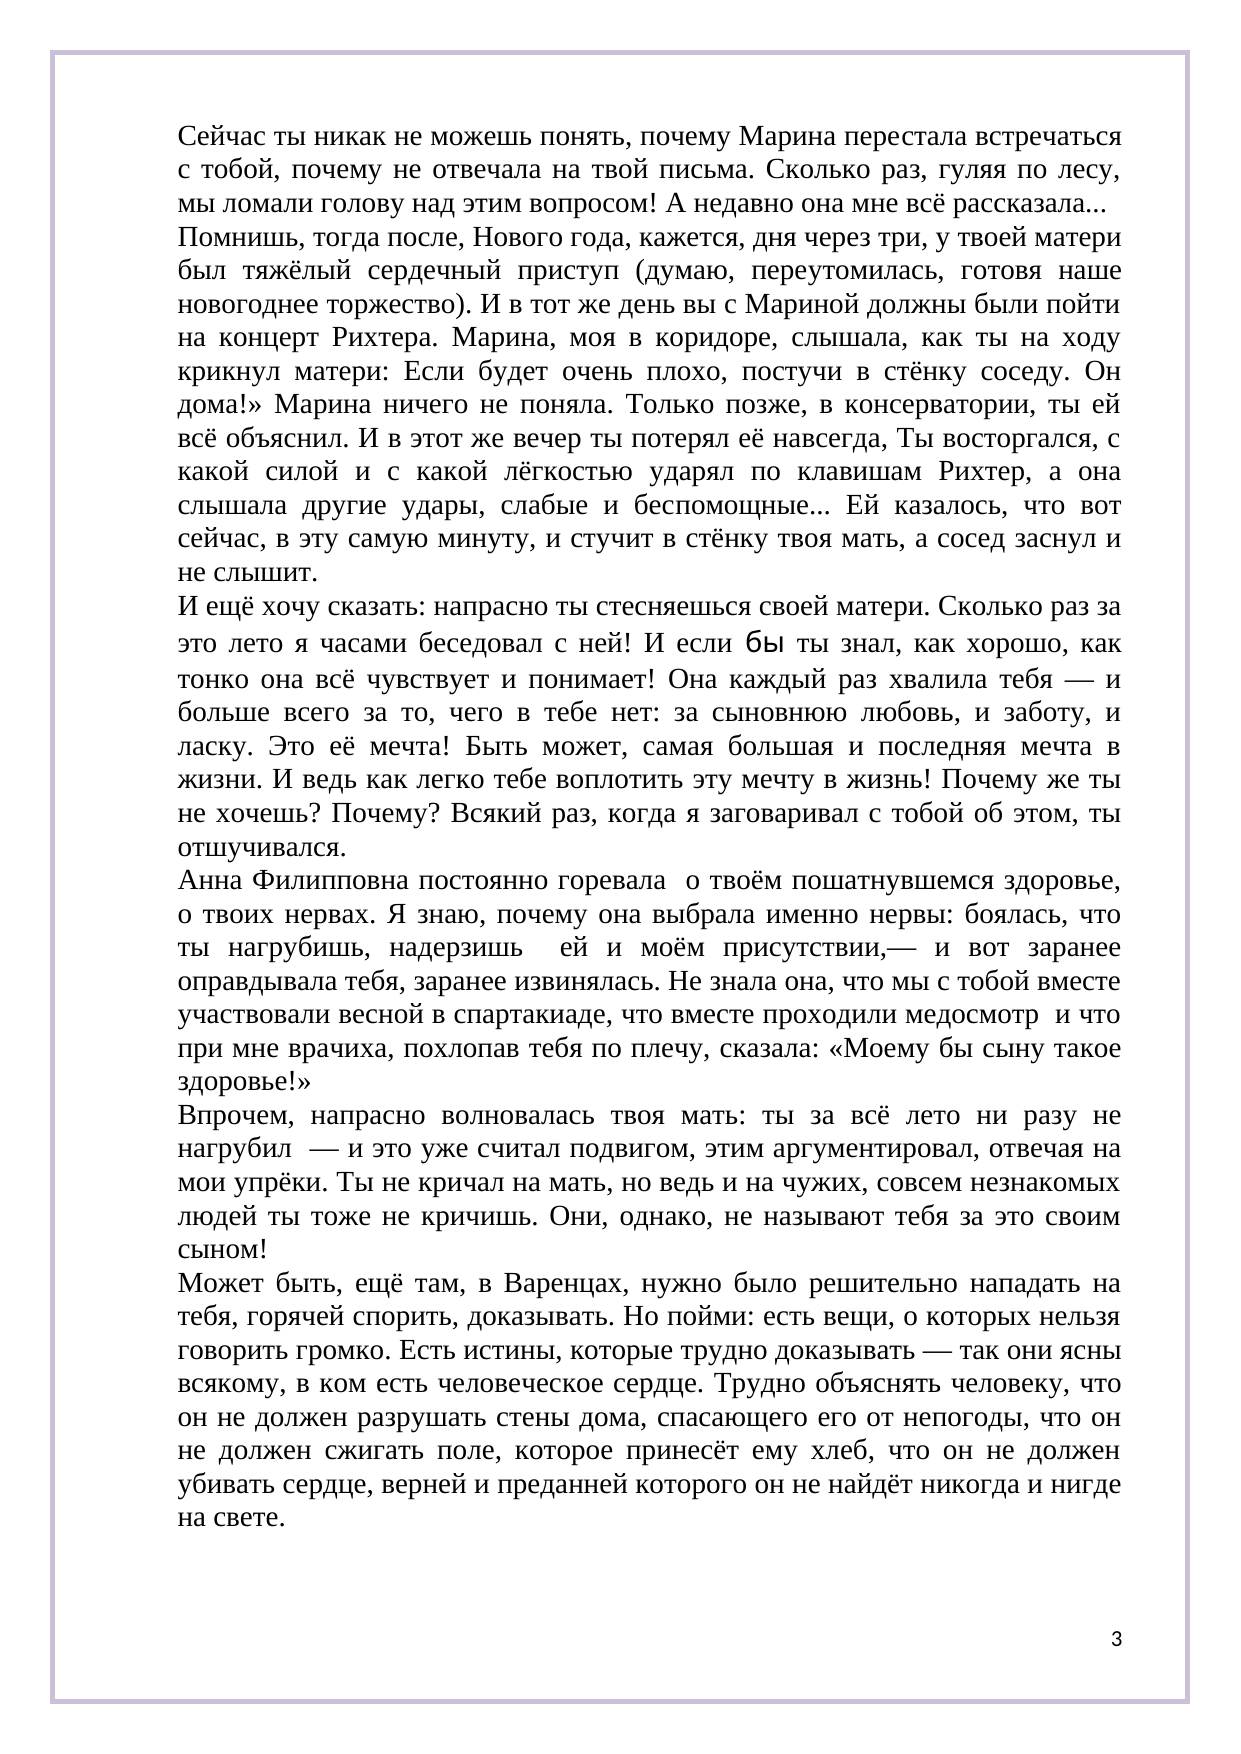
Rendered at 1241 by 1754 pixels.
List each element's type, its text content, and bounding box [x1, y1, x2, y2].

text И ещё хочу сказать: напрасно ты стесняешься своей матери. Сколько раз за это лето я часами беседовал с ней! И если бы ты знал, как хорошо, как тонко она всё чувствует и понимает! Она каждый раз хвалила тебя — и больше всего за то, чего в тебе нет: за сыновнюю любовь, и заботу, и ласку. Это её мечта! Быть может, самая большая и последняя мечта в жизни. И ведь как легко тебе воплотить эту мечту в жизнь! Почему же ты не хочешь? Почему? Всякий раз, когда я заговаривал с тобой об этом, ты отшучивался. [177, 588, 1122, 862]
text Помнишь, тогда после, Нового года, кажется, дня через три, у твоей матери был тяжёлый сердечный приступ (думаю, переутомилась, готовя наше новогоднее торжество). И в тот же день вы с Мариной должны были пойти на концерт Рихтера. Марина, моя в коридоре, слышала, как ты на ходу крикнул матери: Если будет очень плохо, постучи в стёнку соседу. Он дома!» Марина ничего не поняла. Только позже, в консерватории, ты ей всё объяснил. И в этот же вечер ты потерял её навсегда, Ты восторгался, с какой силой и с какой лёгкостью ударял по клавишам Рихтер, а она слышала другие удары, слабые и беспомощные... Ей казалось, что вот сейчас, в эту самую минуту, и стучит в стёнку твоя мать, а сосед заснул и не слышит. [177, 219, 1122, 588]
text Анна Филипповна постоянно горевала о твоём пошатнувшемся здоровье, о твоих нервах. Я знаю, почему она выбрала именно нервы: боялась, что ты нагрубишь, надерзишь ей и моём присутствии,— и вот заранее оправдывала тебя, заранее извинялась. Не знала она, что мы с тобой вместе участвовали весной в спартакиаде, что вместе проходили медосмотр и что при мне врачиха, похлопав тебя по плечу, сказала: «Моему бы сыну такое здоровье!» [177, 862, 1122, 1097]
text Впрочем, напрасно волновалась твоя мать: ты за всё лето ни разу не нагрубил — и это уже считал подвигом, этим аргументировал, отвечая на мои упрёки. Ты не кричал на мать, но ведь и на чужих, совсем незнакомых людей ты тоже не кричишь. Они, однако, не называют тебя за это своим сыном! [177, 1097, 1122, 1265]
text Сейчас ты никак не можешь понять, почему Марина перестала встречаться с тобой, почему не отвечала на твой письма. Сколько раз, гуляя по лесу, мы ломали голову над этим вопросом! А недавно она мне всё рассказала... [177, 118, 1122, 219]
text Может быть, ещё там, в Варенцах, нужно было решительно нападать на тебя, горячей спорить, доказывать. Но пойми: есть вещи, о которых нельзя говорить громко. Есть истины, которые трудно доказывать — так они ясны всякому, в ком есть человеческое сердце. Трудно объяснять человеку, что он не должен разрушать стены дома, спасающего его от непогоды, что он не должен сжигать поле, которое принесёт ему хлеб, что он не должен убивать сердце, верней и преданней которого он не найдёт никогда и нигде на свете. [177, 1265, 1122, 1533]
